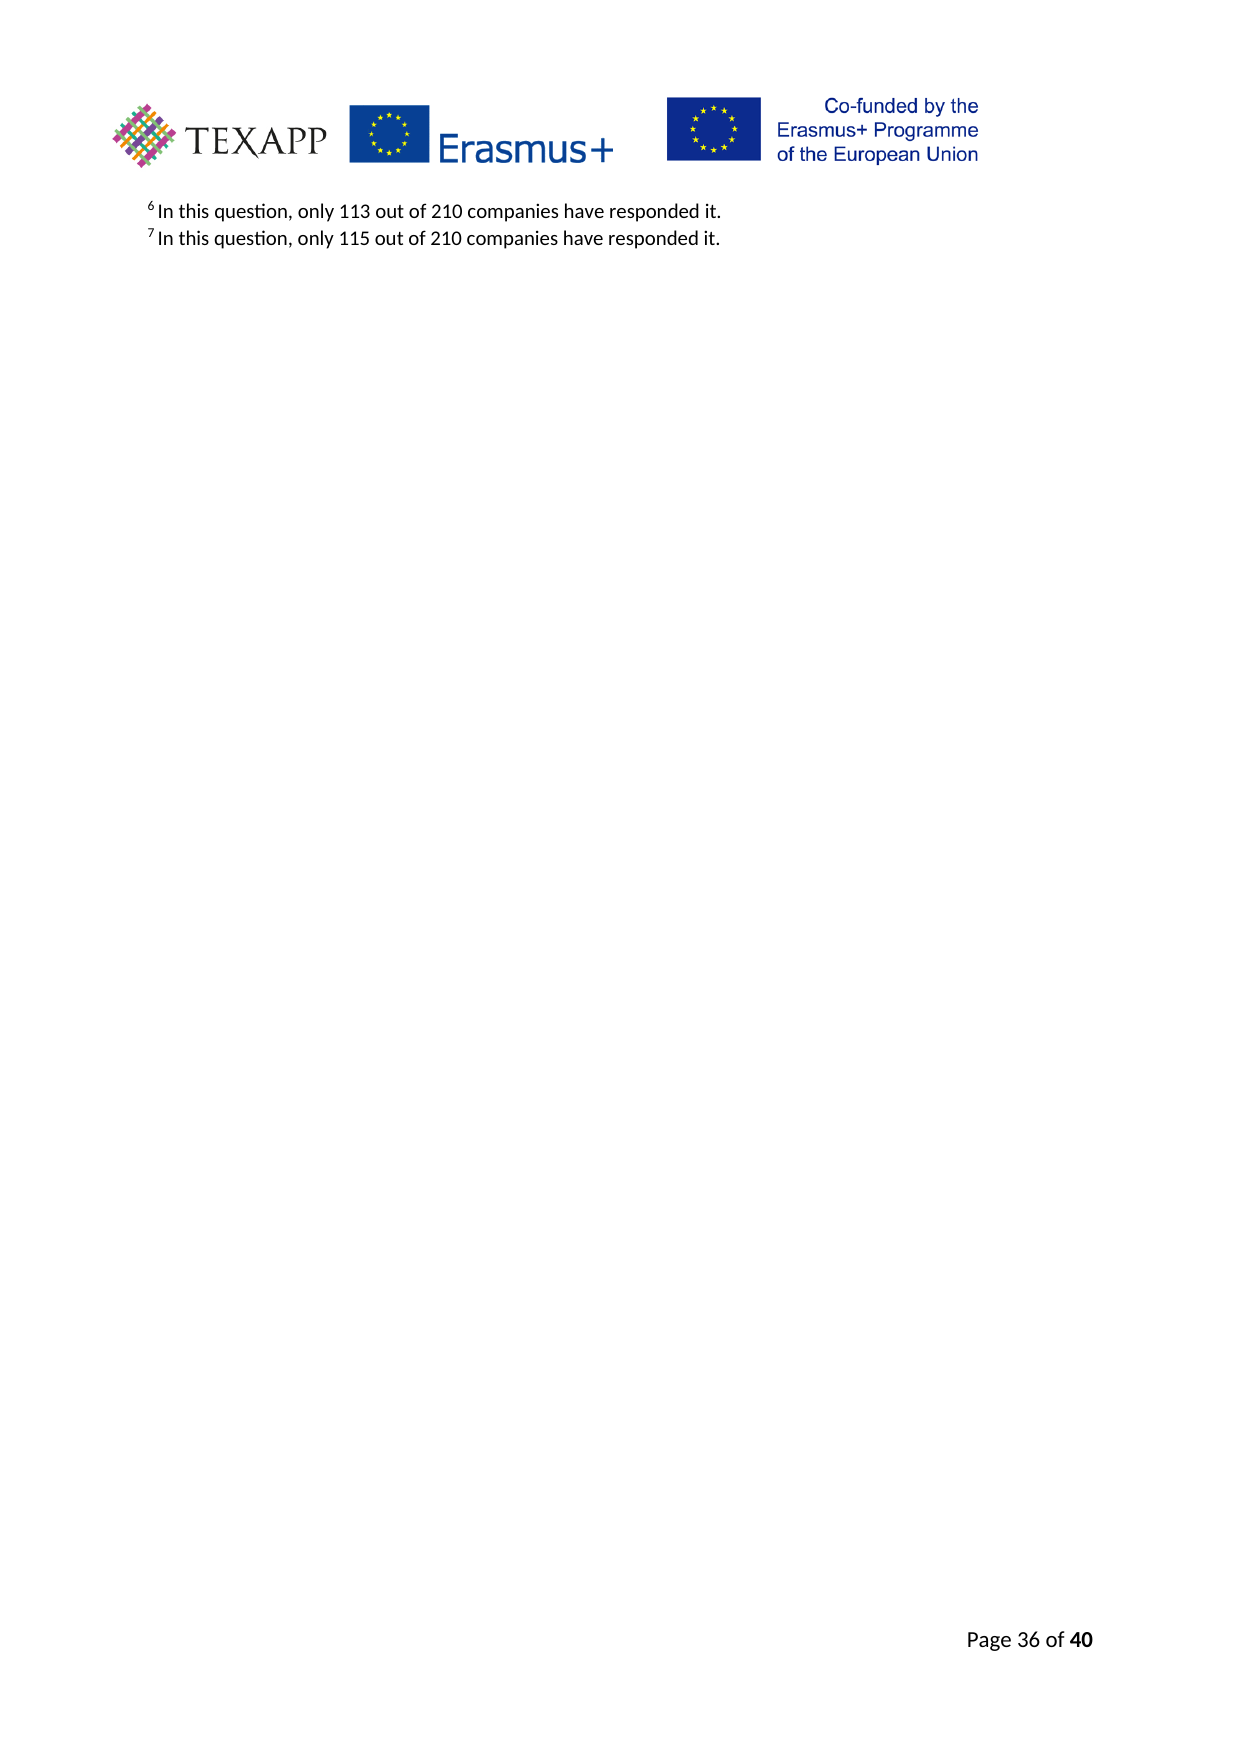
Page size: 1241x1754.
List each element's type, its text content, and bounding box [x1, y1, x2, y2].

picture [647, 79, 994, 179]
picture [88, 87, 613, 185]
